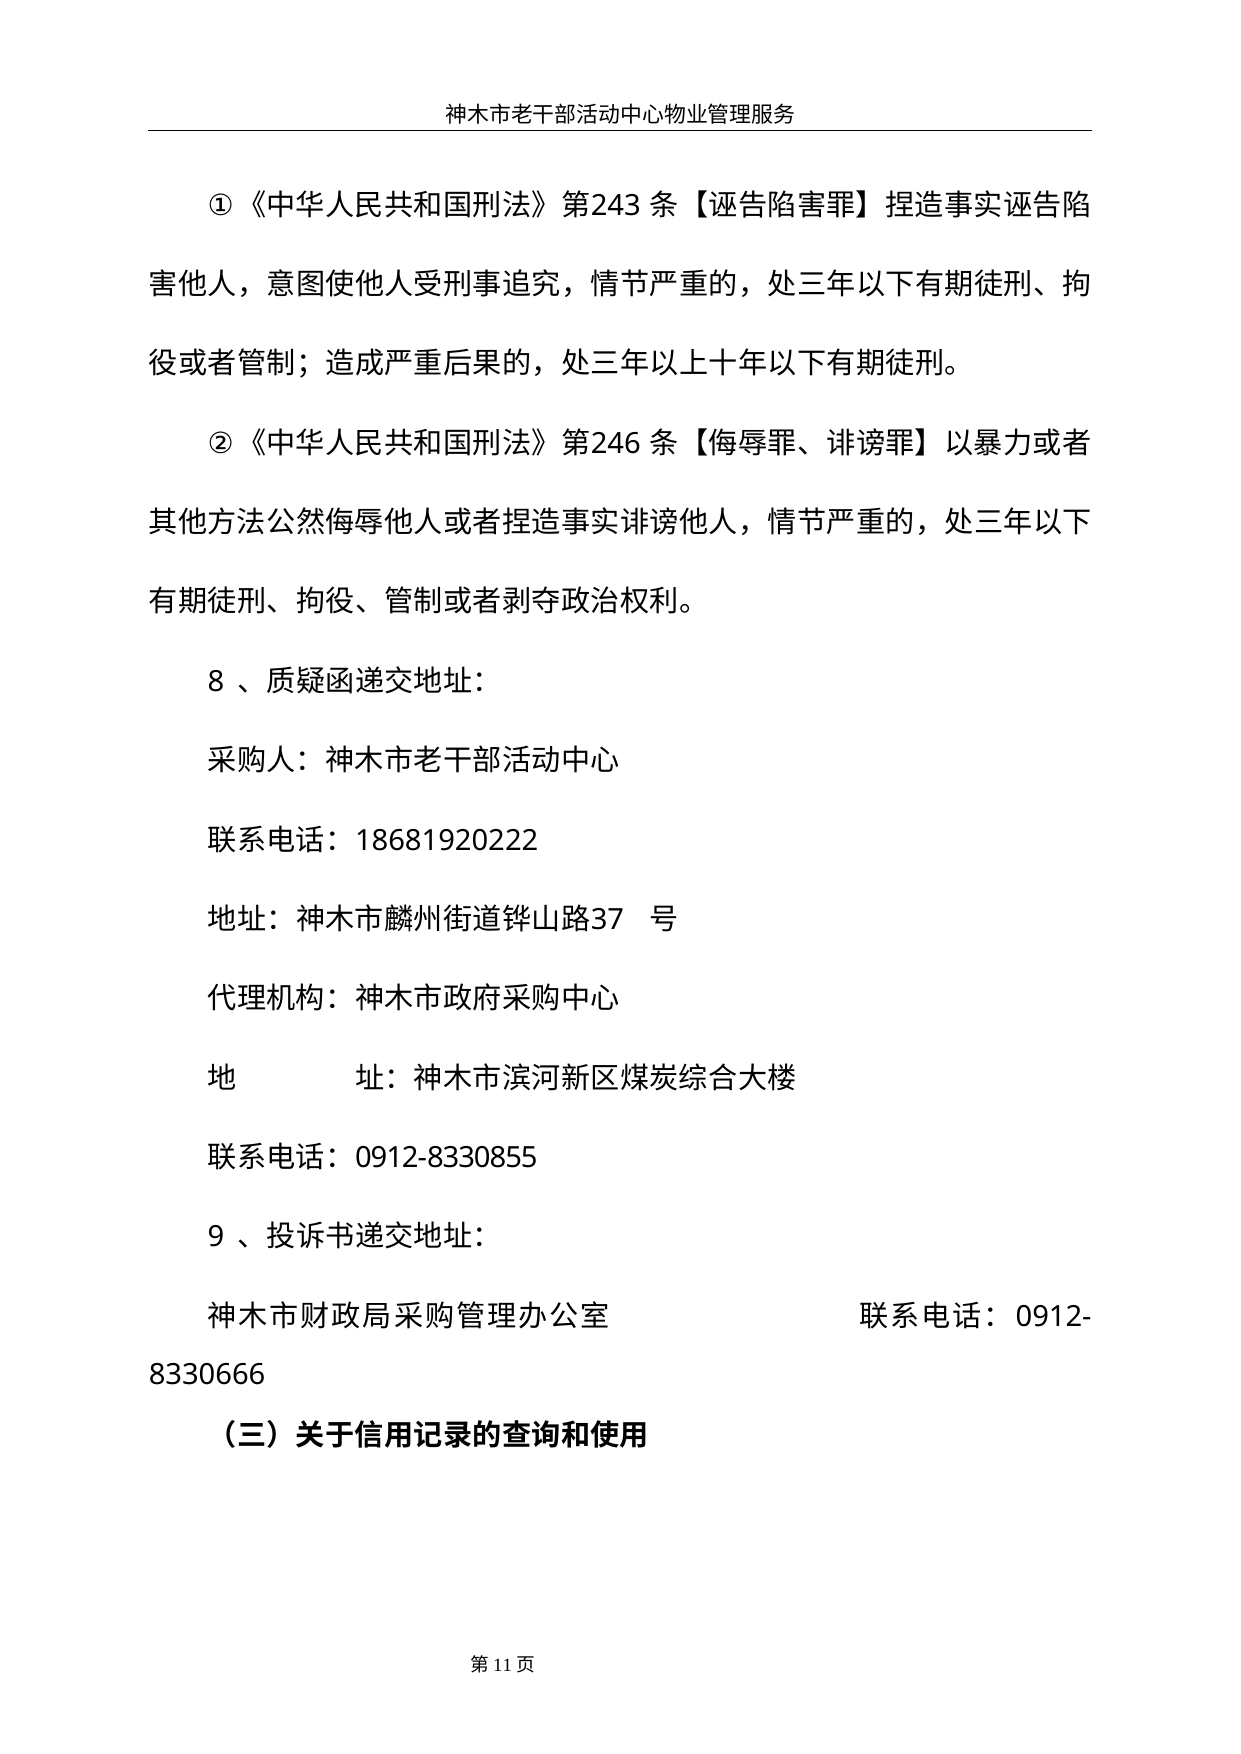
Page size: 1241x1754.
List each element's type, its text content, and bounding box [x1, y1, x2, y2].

text 8、质疑函递交地址： [148, 639, 1092, 718]
text 代理机构：神木市政府采购中心 [148, 956, 1092, 1036]
text 9、投诉书递交地址： [148, 1194, 1092, 1274]
text 联系电话：18681920222 [148, 798, 1092, 877]
text 地址：神木市麟州街道铧山路37号 [148, 877, 1092, 956]
text ②《中华人民共和国刑法》第246条【侮辱罪、诽谤罪】以暴力或者其他方法公然侮辱他人或者捏造事实诽谤他人，情节严重的，处三年以下有期徒刑、拘役、管制或者剥夺政治权利。 [148, 401, 1092, 639]
text 采购人：神木市老干部活动中心 [148, 718, 1092, 798]
text 地 址：神木市滨河新区煤炭综合大楼 [148, 1036, 1092, 1115]
text ①《中华人民共和国刑法》第243条【诬告陷害罪】捏造事实诬告陷害他人，意图使他人受刑事追究，情节严重的，处三年以下有期徒刑、拘役或者管制；造成严重后果的，处三年以上十年以下有期徒刑。 [148, 163, 1092, 401]
text （三）关于信用记录的查询和使用 [148, 1393, 1092, 1472]
text 联系电话：0912-8330855 [148, 1115, 1092, 1194]
text 神木市财政局采购管理办公室 联系电话：0912-8330666 [148, 1274, 1092, 1393]
